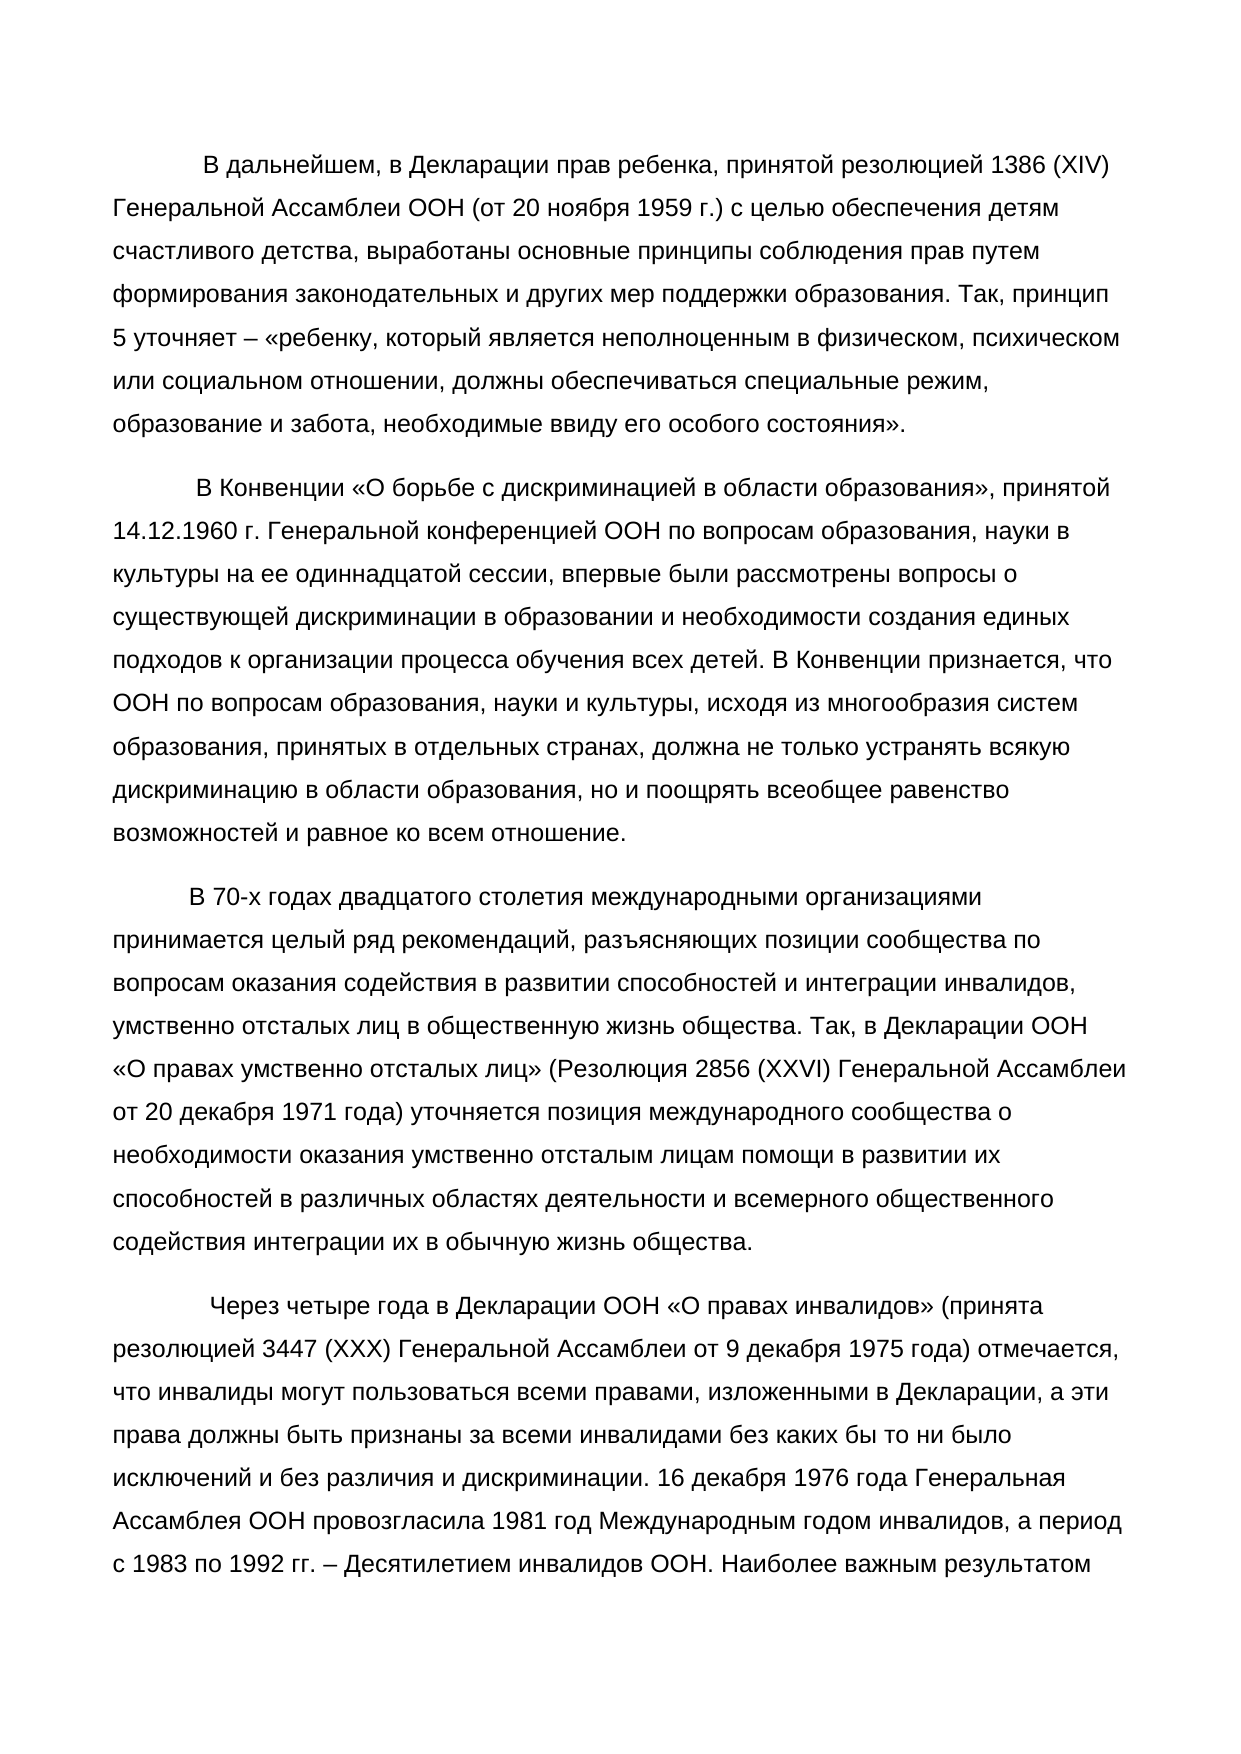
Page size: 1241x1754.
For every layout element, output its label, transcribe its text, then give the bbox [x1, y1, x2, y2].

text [112, 1291, 1128, 1578]
text В дальнейшем, в Декларации прав ребенка, принятой резолюцией 1386 (ХIV) Генеральной Ассамблеи ООН (от 20 ноября 1959 г.) с целью обеспечения детям счастливого детства, выработаны основные принципы соблюдения прав путем формирования законодательных и других мер поддержки образования. Так, принцип 5 уточняет – «ребенку, который является неполноценным в физическом, психическом или социальном отношении, должны обеспечиваться специальные режим, образование и забота, необходимые ввиду его особого состояния». [112, 150, 1128, 437]
text В Конвенции «О борьбе с дискриминацией в области образования», принятой 14.12.1960 г. Генеральной конференцией ООН по вопросам образования, науки в культуры на ее одиннадцатой сессии, впервые были рассмотрены вопросы о существующей дискриминации в образовании и необходимости создания единых подходов к организации процесса обучения всех детей. В Конвенции признается, что ООН по вопросам образования, науки и культуры, исходя из многообразия систем образования, принятых в отдельных странах, должна не только устранять всякую дискриминацию в области образования, но и поощрять всеобщее равенство возможностей и равное ко всем отношение. [112, 473, 1128, 846]
text В 70-х годах двадцатого столетия международными организациями принимается целый ряд рекомендаций, разъясняющих позиции сообщества по вопросам оказания содействия в развитии способностей и интеграции инвалидов, умственно отсталых лиц в общественную жизнь общества. Так, в Декларации ООН «О правах умственно отсталых лиц» (Резолюция 2856 (XXVI) Генеральной Ассамблеи от 20 декабря 1971 года) уточняется позиция международного сообщества о необходимости оказания умственно отсталым лицам помощи в развитии их способностей в различных областях деятельности и всемерного общественного содействия интеграции их в обычную жизнь общества. [112, 882, 1128, 1255]
